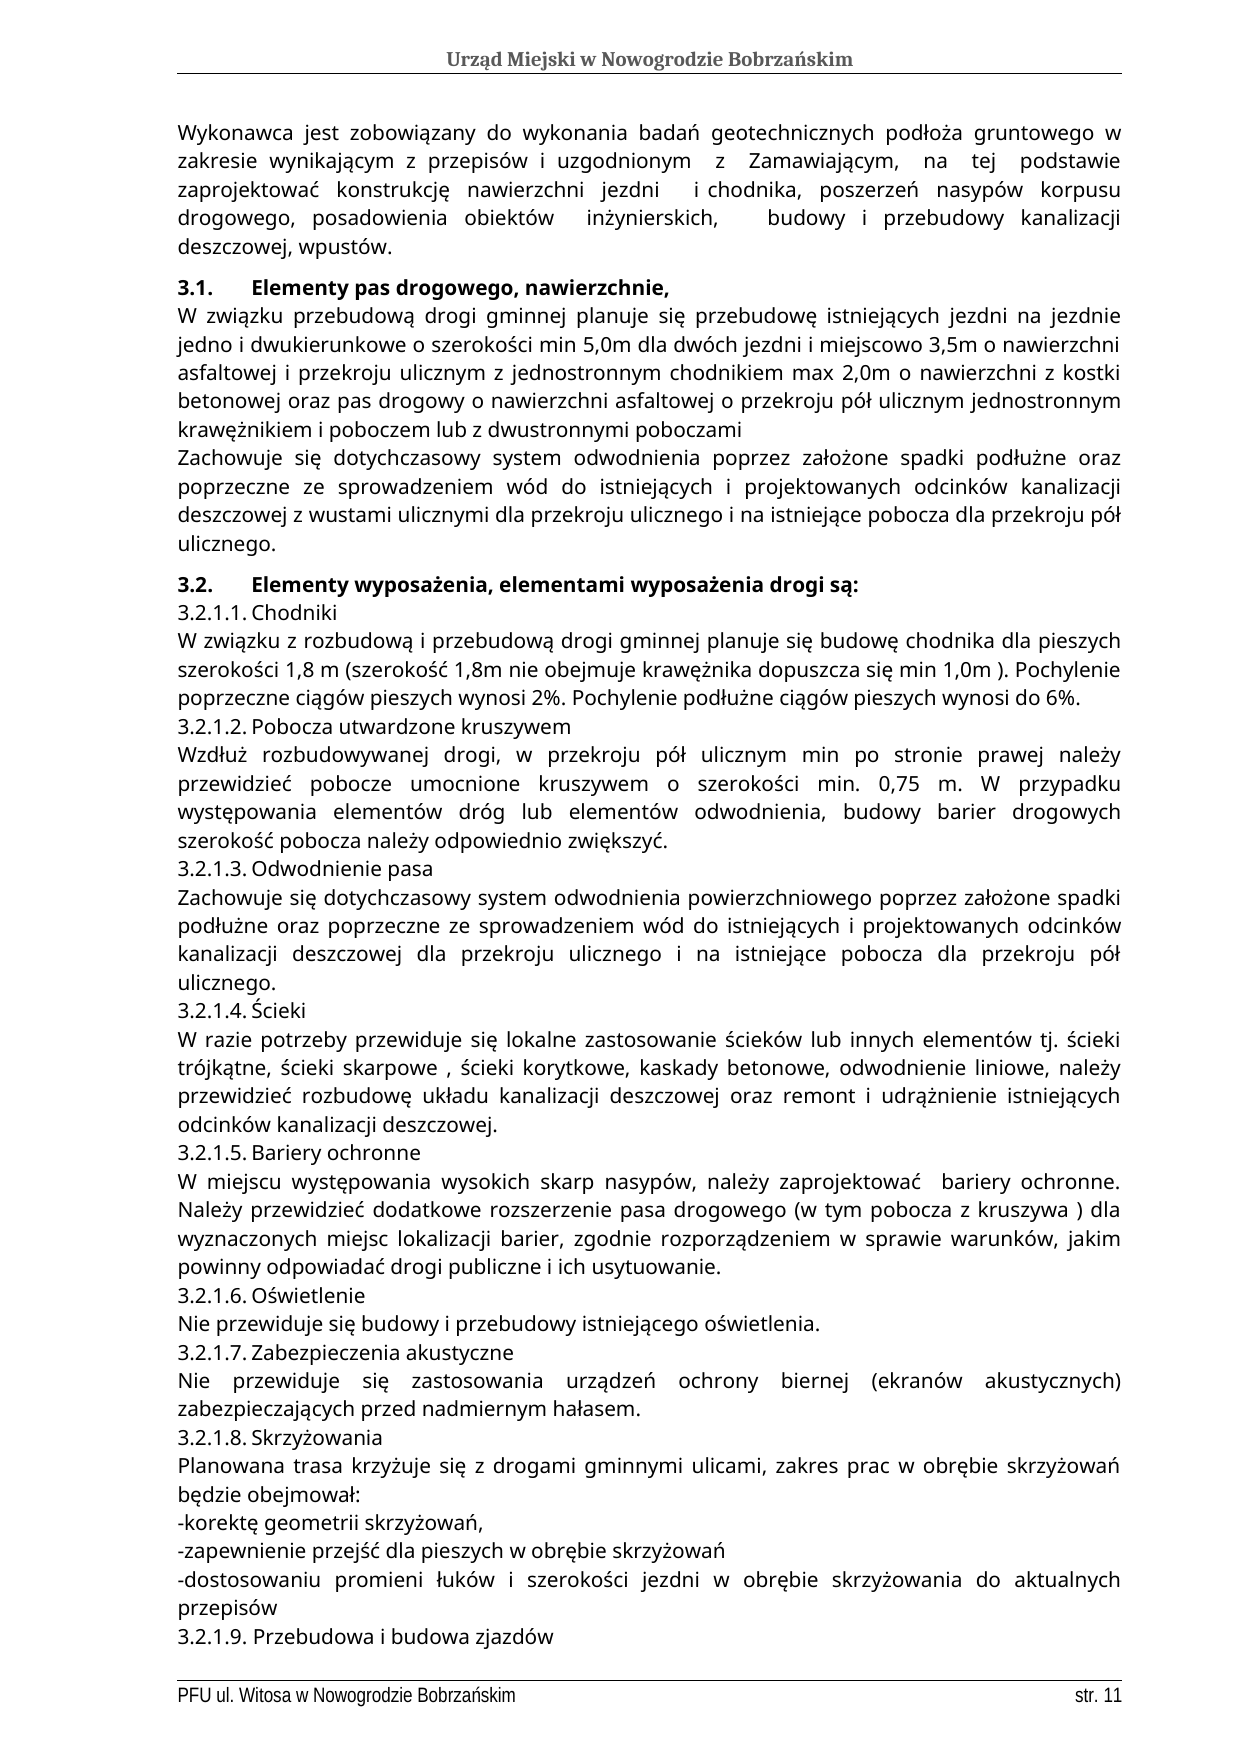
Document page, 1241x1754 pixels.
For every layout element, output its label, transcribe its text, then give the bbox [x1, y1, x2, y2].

text 3.2.1.5. Bariery ochronne [177, 1138, 1122, 1167]
text Nie przewiduje się zastosowania urządzeń ochrony biernej (ekranów akustycznych) zabezpieczających przed nadmiernym hałasem. [177, 1366, 1122, 1423]
text W miejscu występowania wysokich skarp nasypów, należy zaprojektować bariery ochronne. Należy przewidzieć dodatkowe rozszerzenie pasa drogowego (w tym pobocza z kruszywa ) dla wyznaczonych miejsc lokalizacji barier, zgodnie rozporządzeniem w sprawie warunków, jakim powinny odpowiadać drogi publiczne i ich usytuowanie. [177, 1167, 1122, 1281]
text Wykonawca jest zobowiązany do wykonania badań geotechnicznych podłoża gruntowego w zakresie wynikającym z przepisów i uzgodnionym z Zamawiającym, na tej podstawie zaprojektować konstrukcję nawierzchni jezdni i chodnika, poszerzeń nasypów korpusu drogowego, posadowienia obiektów inżynierskich, budowy i przebudowy kanalizacji deszczowej, wpustów. [177, 118, 1122, 260]
text W związku z rozbudową i przebudową drogi gminnej planuje się budowę chodnika dla pieszych szerokości 1,8 m (szerokość 1,8m nie obejmuje krawężnika dopuszcza się min 1,0m ). Pochylenie poprzeczne ciągów pieszych wynosi 2%. Pochylenie podłużne ciągów pieszych wynosi do 6%. [177, 627, 1122, 712]
text Zachowuje się dotychczasowy system odwodnienia poprzez założone spadki podłużne oraz poprzeczne ze sprowadzeniem wód do istniejących i projektowanych odcinków kanalizacji deszczowej z wustami ulicznymi dla przekroju ulicznego i na istniejące pobocza dla przekroju pół ulicznego. [177, 443, 1122, 557]
text 3.2. Elementy wyposażenia, elementami wyposażenia drogi są: [177, 570, 1122, 598]
text 3.1. Elementy pas drogowego, nawierzchnie, [177, 273, 1122, 301]
text 3.2.1.1. Chodniki [177, 598, 1122, 627]
text -dostosowaniu promieni łuków i szerokości jezdni w obrębie skrzyżowania do aktualnych przepisów [177, 1565, 1122, 1622]
text W związku przebudową drogi gminnej planuje się przebudowę istniejących jezdni na jezdnie jedno i dwukierunkowe o szerokości min 5,0m dla dwóch jezdni i miejscowo 3,5m o nawierzchni asfaltowej i przekroju ulicznym z jednostronnym chodnikiem max 2,0m o nawierzchni z kostki betonowej oraz pas drogowy o nawierzchni asfaltowej o przekroju pół ulicznym jednostronnym krawężnikiem i poboczem lub z dwustronnymi poboczami [177, 301, 1122, 443]
text -korektę geometrii skrzyżowań, [177, 1508, 1122, 1537]
text W razie potrzeby przewiduje się lokalne zastosowanie ścieków lub innych elementów tj. ścieki trójkątne, ścieki skarpowe , ścieki korytkowe, kaskady betonowe, odwodnienie liniowe, należy przewidzieć rozbudowę układu kanalizacji deszczowej oraz remont i udrążnienie istniejących odcinków kanalizacji deszczowej. [177, 1025, 1122, 1138]
text 3.2.1.6. Oświetlenie [177, 1281, 1122, 1309]
text 3.2.1.8. Skrzyżowania [177, 1423, 1122, 1451]
text Zachowuje się dotychczasowy system odwodnienia powierzchniowego poprzez założone spadki podłużne oraz poprzeczne ze sprowadzeniem wód do istniejących i projektowanych odcinków kanalizacji deszczowej dla przekroju ulicznego i na istniejące pobocza dla przekroju pół ulicznego. [177, 883, 1122, 996]
text 3.2.1.9. Przebudowa i budowa zjazdów [177, 1622, 1122, 1650]
text Nie przewiduje się budowy i przebudowy istniejącego oświetlenia. [177, 1309, 1122, 1338]
text Wzdłuż rozbudowywanej drogi, w przekroju pół ulicznym min po stronie prawej należy przewidzieć pobocze umocnione kruszywem o szerokości min. 0,75 m. W przypadku występowania elementów dróg lub elementów odwodnienia, budowy barier drogowych szerokość pobocza należy odpowiednio zwiększyć. [177, 740, 1122, 854]
text -zapewnienie przejść dla pieszych w obrębie skrzyżowań [177, 1537, 1122, 1565]
text 3.2.1.4. Ścieki [177, 996, 1122, 1025]
text 3.2.1.3. Odwodnienie pasa [177, 854, 1122, 883]
text Planowana trasa krzyżuje się z drogami gminnymi ulicami, zakres prac w obrębie skrzyżowań będzie obejmował: [177, 1451, 1122, 1508]
text 3.2.1.2. Pobocza utwardzone kruszywem [177, 712, 1122, 740]
text 3.2.1.7. Zabezpieczenia akustyczne [177, 1338, 1122, 1366]
